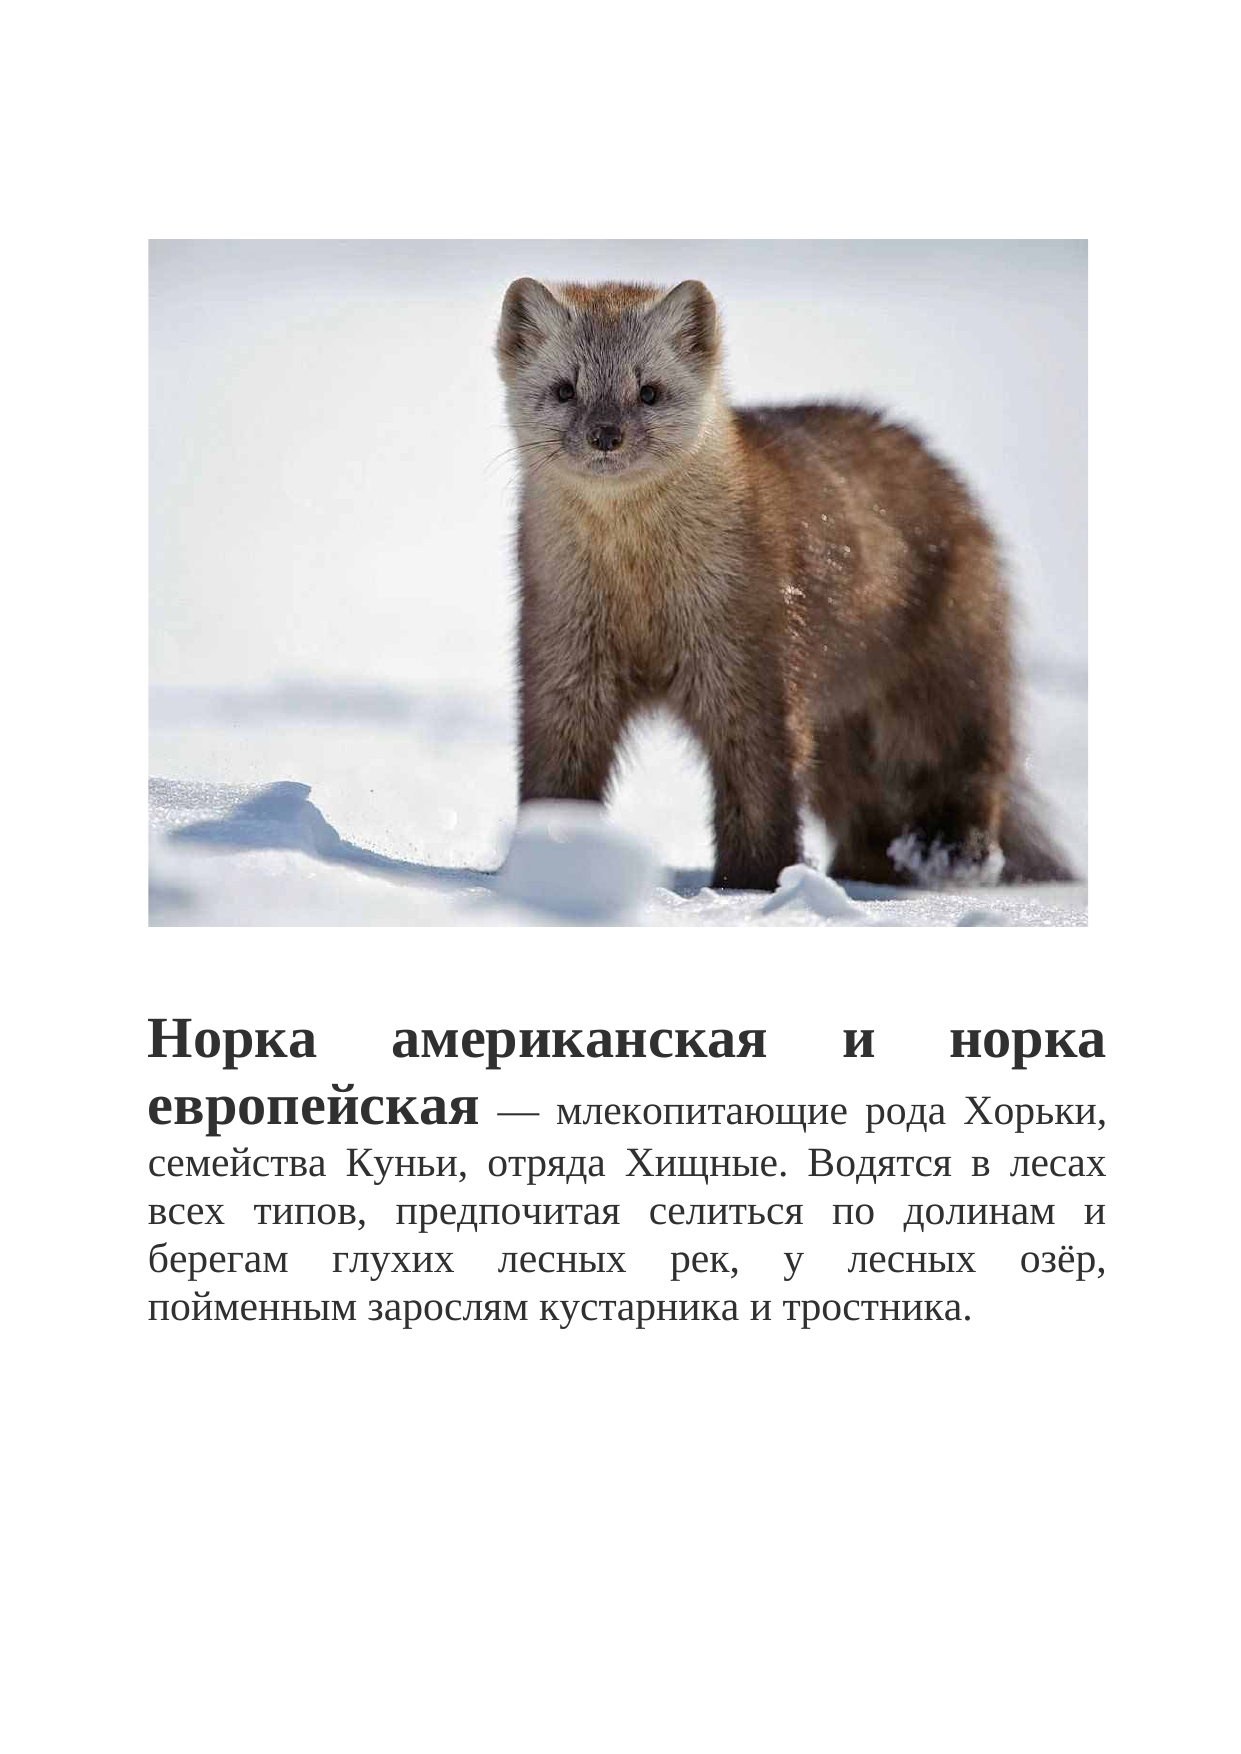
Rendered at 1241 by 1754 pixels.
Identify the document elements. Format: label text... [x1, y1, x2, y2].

picture [148, 239, 1089, 927]
text Норка американская и норка европейская — млекопитающие рода Хорьки, семейства Куньи, отряда Хищные. Водятся в лесах всех типов, предпочитая селиться по долинам и берегам глухих лесных рек, у лесных озёр, пойменным зарослям кустарника и тростника. [148, 554, 1107, 1329]
